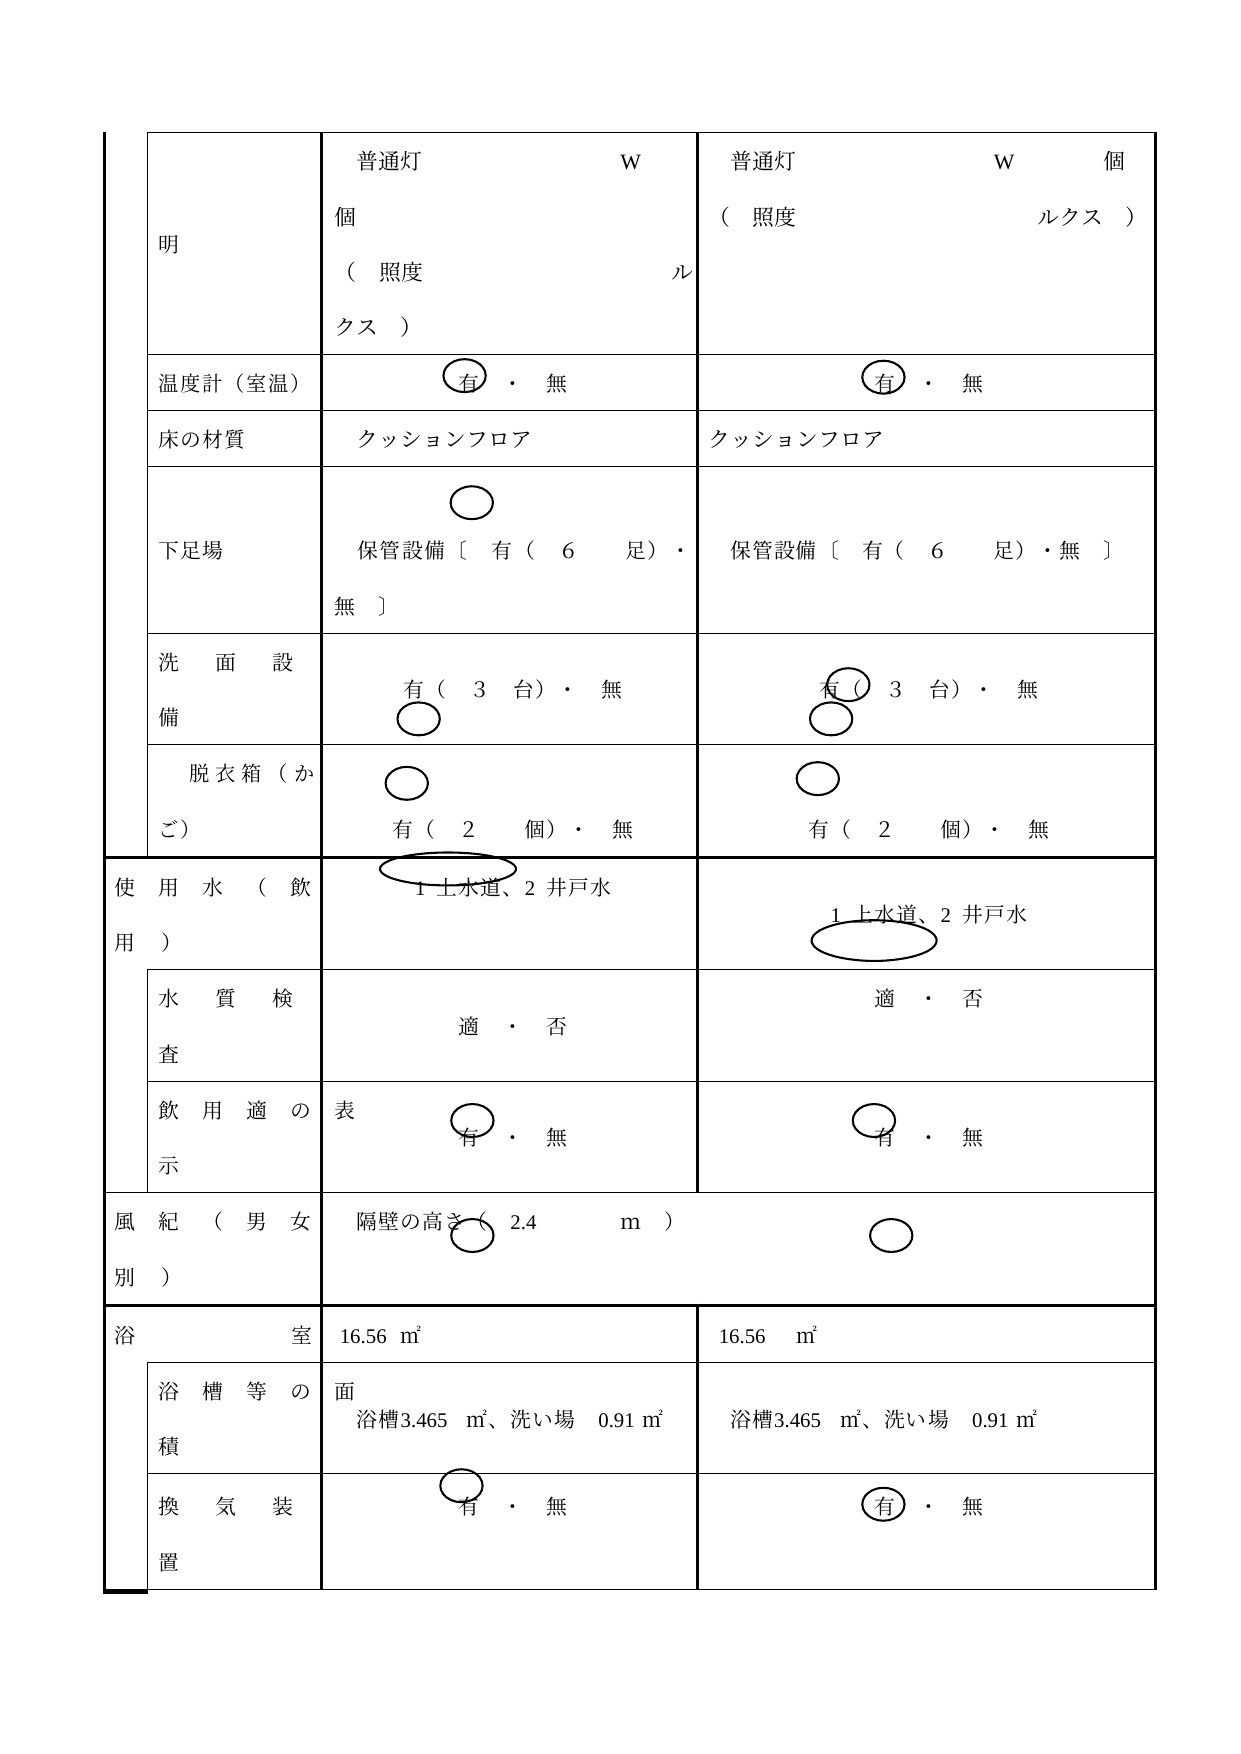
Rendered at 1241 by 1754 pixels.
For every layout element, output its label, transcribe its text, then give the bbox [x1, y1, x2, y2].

table_cell 16.56 ㎡ [699, 1307, 1154, 1362]
table_cell 浴槽3.465㎡、洗い場 0.91㎡ [699, 1363, 1154, 1473]
table_cell 1 上水道、2井戸水 [699, 859, 1154, 969]
table_cell 有 ・ 無 [323, 1082, 696, 1192]
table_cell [699, 133, 1154, 353]
table_cell 隔壁の高さ（ 2.4 ｍ ） [323, 1193, 1154, 1303]
table_cell 飲用適の表示 [148, 1082, 320, 1192]
table_cell [106, 1362, 147, 1589]
table_cell 脱衣箱（かご） [148, 745, 320, 856]
table_cell 有（ ２ 個）・ 無 [323, 745, 696, 856]
table_cell 保管設備〔 有（ ６ 足）・無 〕 [699, 467, 1154, 633]
table_cell 風紀（男女別） [106, 1193, 320, 1303]
table_cell クッションフロア [699, 411, 1154, 466]
table_cell 16.56 ㎡ [323, 1307, 696, 1362]
table_cell 使用水（飲用） [106, 859, 320, 969]
table_cell 1 上水道、2井戸水 [323, 859, 696, 969]
table_cell [106, 969, 147, 1192]
table_cell 有（ ３ 台）・ 無 [323, 634, 696, 744]
table_cell 浴槽3.465㎡、洗い場 0.91㎡ [323, 1363, 696, 1473]
table_cell 洗面設備 [148, 634, 320, 744]
table_cell 有 ・ 無 [699, 1474, 1154, 1589]
table_cell 有（ ２ 個）・ 無 [699, 745, 1154, 856]
table_cell 有 ・ 無 [323, 1474, 696, 1589]
table_cell クッションフロア [323, 411, 696, 466]
table_cell 適 ・ 否 [699, 970, 1154, 1081]
table_cell 有 ・ 無 [699, 355, 1154, 410]
table_cell 浴槽等の面積 [148, 1363, 320, 1473]
table_cell 有 ・ 無 [323, 355, 696, 410]
table_cell 採光及び照明 [148, 133, 320, 353]
table_cell 温度計（室温） [148, 355, 320, 410]
table_cell 保管設備〔 有（ ６ 足）・無 〕 [323, 467, 696, 633]
table_cell 下足場 [148, 467, 320, 633]
table_cell 有（ ３ 台）・ 無 [699, 634, 1154, 744]
table_cell 浴室 [106, 1307, 320, 1362]
table_cell 床の材質 [148, 411, 320, 466]
table_cell 有 ・ 無 [699, 1082, 1154, 1192]
table_cell 水質検査 [148, 970, 320, 1081]
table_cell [323, 133, 696, 353]
table_cell 適 ・ 否 [323, 970, 696, 1081]
table_cell 換気装置 [148, 1474, 320, 1589]
